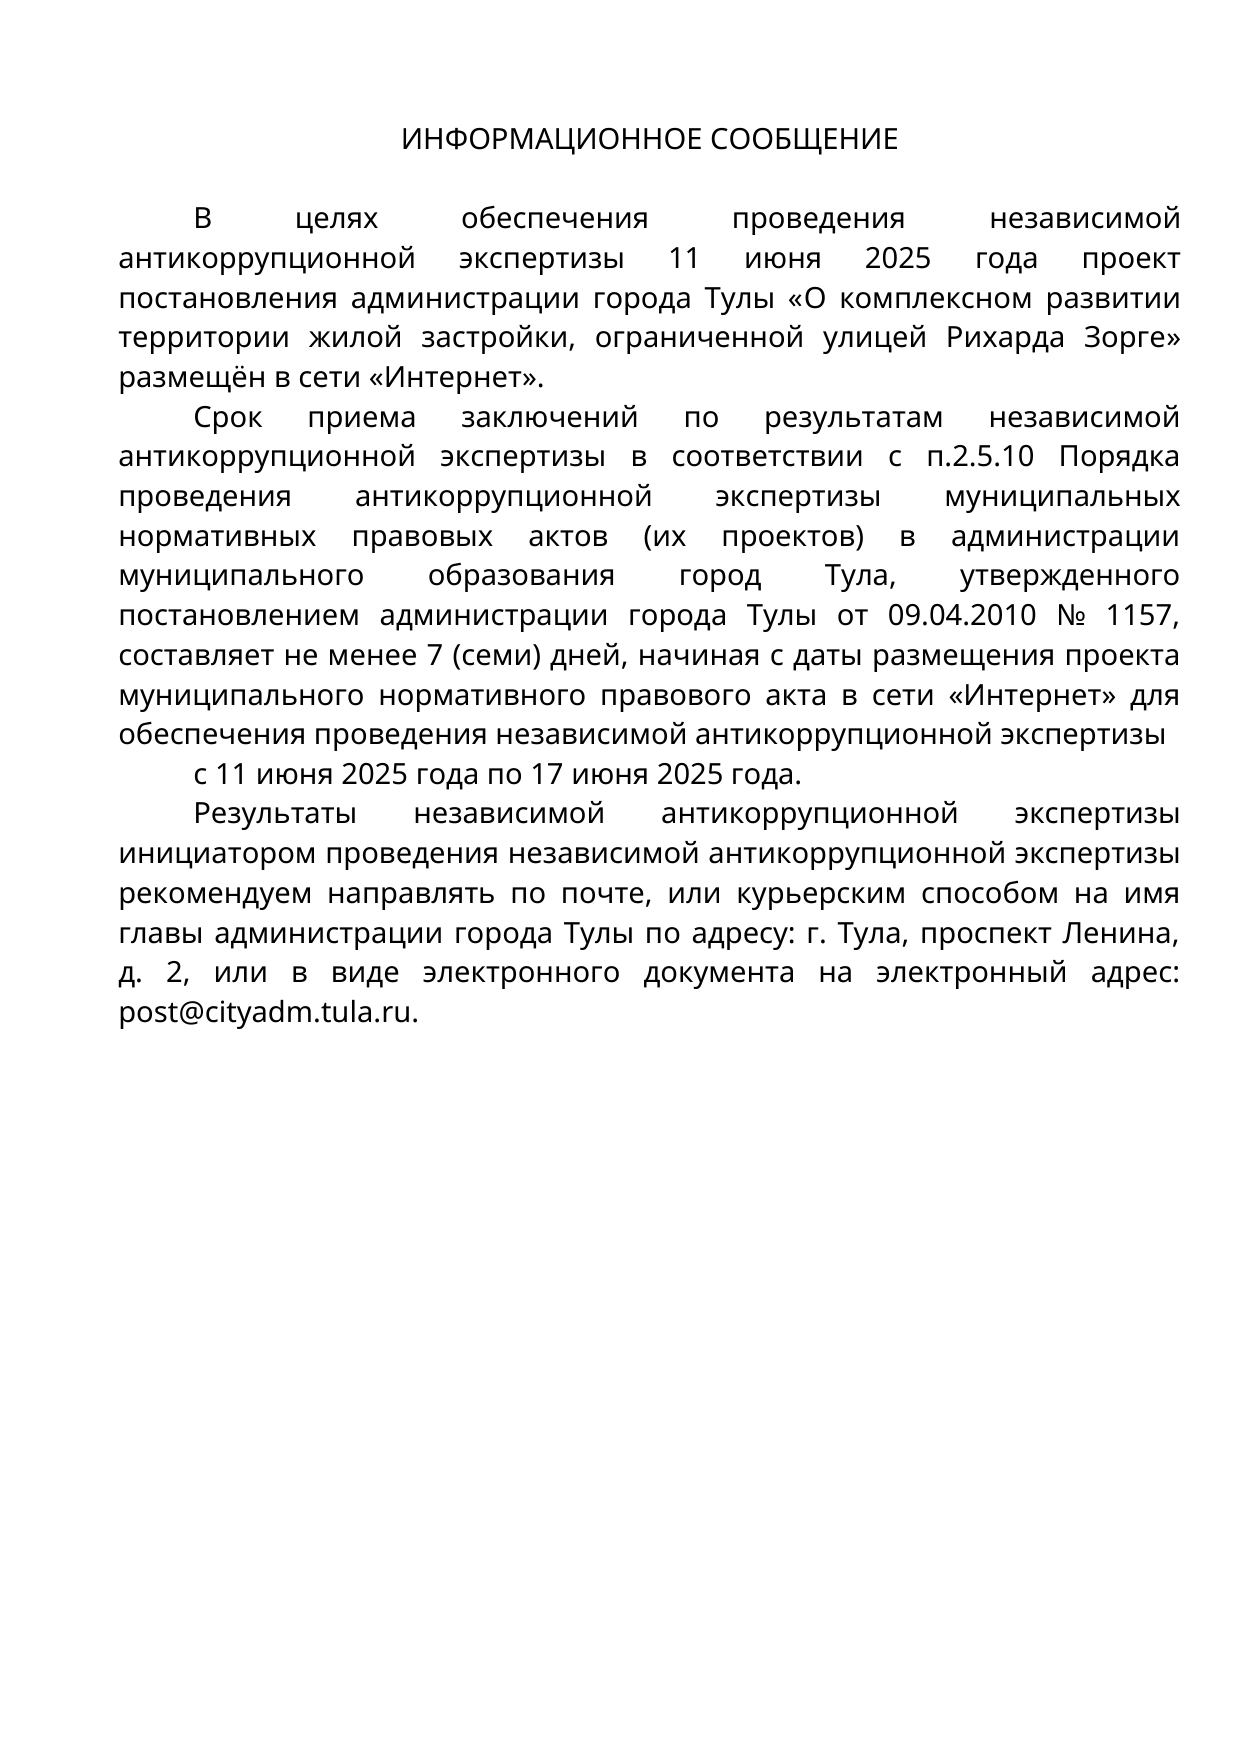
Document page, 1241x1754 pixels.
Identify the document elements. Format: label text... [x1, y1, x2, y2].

text Срок приема заключений по результатам независимой антикоррупционной экспертизы в соответствии с п.2.5.10 Порядка проведения антикоррупционной экспертизы муниципальных нормативных правовых актов (их проектов) в администрации муниципального образования город Тула, утвержденного постановлением администрации города Тулы от 09.04.2010 № 1157, составляет не менее 7 (семи) дней, начиная с даты размещения проекта муниципального нормативного правового акта в сети «Интернет» для обеспечения проведения независимой антикоррупционной экспертизы [118, 396, 1181, 753]
text Результаты независимой антикоррупционной экспертизы инициатором проведения независимой антикоррупционной экспертизы рекомендуем направлять по почте, или курьерским способом на имя главы администрации города Тулы по адресу: г. Тула, проспект Ленина, д. 2, или в виде электронного документа на электронный адрес: post@cityadm.tula.ru. [118, 793, 1181, 1031]
text В целях обеспечения проведения независимой антикоррупционной экспертизы 11 июня 2025 года проект постановления администрации города Тулы «О комплексном развитии территории жилой застройки, ограниченной улицей Рихарда Зорге» размещён в сети «Интернет». [118, 197, 1181, 396]
text с 11 июня 2025 года по 17 июня 2025 года. [118, 753, 1181, 793]
text ИНФОРМАЦИОННОЕ СООБЩЕНИЕ [118, 118, 1181, 158]
